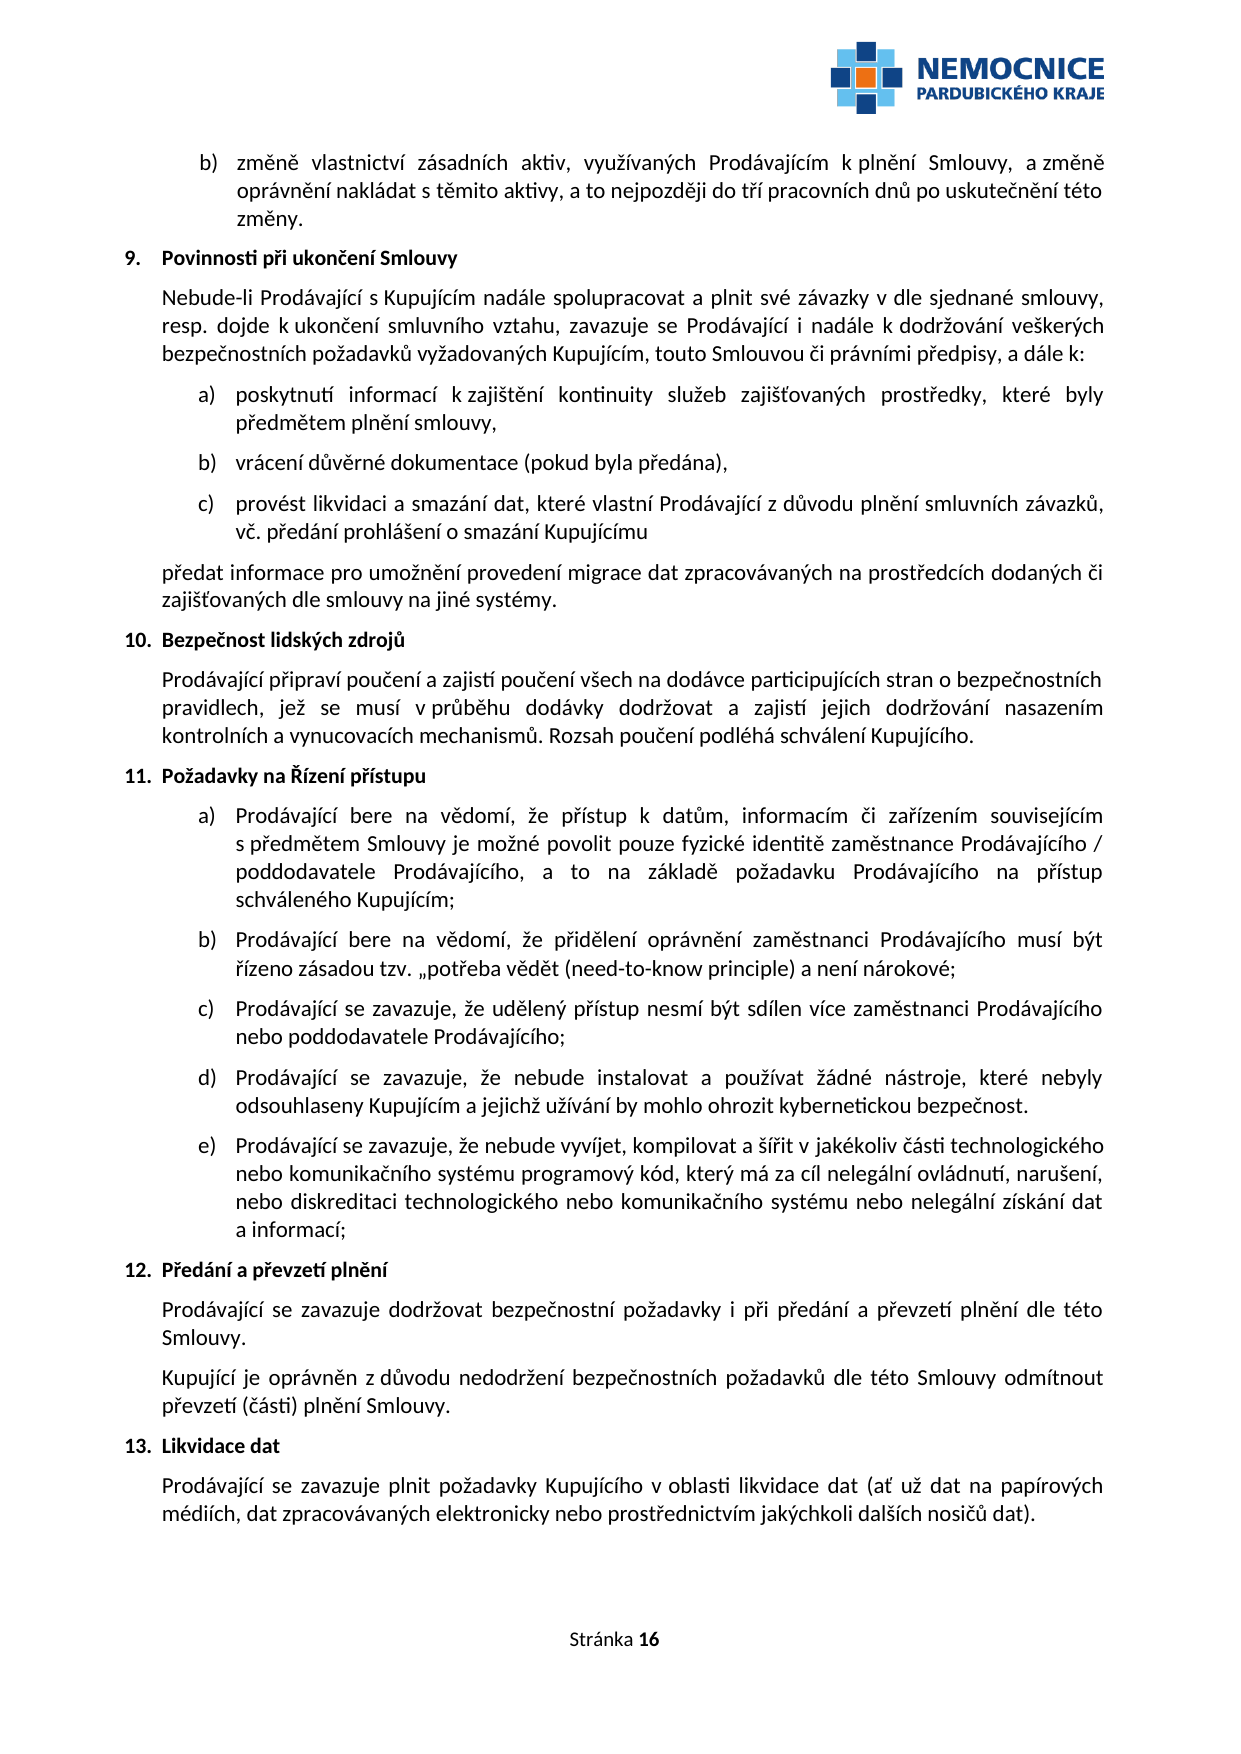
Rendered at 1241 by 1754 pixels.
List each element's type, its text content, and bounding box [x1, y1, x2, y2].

list Prodávající bere na vědomí, že přístup k datům, informacím či zařízením souvisejícím s předmětem Smlouvy je možné povolit pouze fyzické identitě zaměstnance Prodávajícího / poddodavatele Prodávajícího, a to na základě požadavku Prodávajícího na přístup schváleného Kupujícím; [198, 801, 1104, 913]
text Nebude-li Prodávající s Kupujícím nadále spolupracovat a plnit své závazky v dle sjednané smlouvy, resp. dojde k ukončení smluvního vztahu, zavazuje se Prodávající i nadále k dodržování veškerých bezpečnostních požadavků vyžadovaných Kupujícím, touto Smlouvou či právními předpisy, a dále k: [162, 283, 1104, 367]
list Předání a převzetí plnění [124, 1256, 1104, 1282]
list Prodávající se zavazuje, že nebude vyvíjet, kompilovat a šířit v jakékoliv části technologického nebo komunikačního systému programový kód, který má za cíl nelegální ovládnutí, narušení, nebo diskreditaci technologického nebo komunikačního systému nebo nelegální získání dat a informací; [198, 1131, 1104, 1243]
list vrácení důvěrné dokumentace (pokud byla předána), [198, 448, 1104, 477]
list Povinnosti při ukončení Smlouvy [124, 244, 1104, 271]
list Prodávající se zavazuje, že udělený přístup nesmí být sdílen více zaměstnanci Prodávajícího nebo poddodavatele Prodávajícího; [198, 994, 1104, 1050]
text Prodávající se zavazuje plnit požadavky Kupujícího v oblasti likvidace dat (ať už dat na papírových médiích, dat zpracovávaných elektronicky nebo prostřednictvím jakýchkoli dalších nosičů dat). [162, 1471, 1104, 1527]
text předat informace pro umožnění provedení migrace dat zpracovávaných na prostředcích dodaných či zajišťovaných dle smlouvy na jiné systémy. [162, 558, 1104, 614]
list Prodávající se zavazuje, že nebude instalovat a používat žádné nástroje, které nebyly odsouhlaseny Kupujícím a jejichž užívání by mohlo ohrozit kybernetickou bezpečnost. [198, 1063, 1104, 1119]
picture [829, 41, 1104, 115]
list Prodávající bere na vědomí, že přidělení oprávnění zaměstnanci Prodávajícího musí být řízeno zásadou tzv. „potřeba vědět (need-to-know principle) a není nárokové; [198, 926, 1104, 982]
list provést likvidaci a smazání dat, které vlastní Prodávající z důvodu plnění smluvních závazků, vč. předání prohlášení o smazání Kupujícímu [198, 489, 1104, 545]
list Likvidace dat [124, 1432, 1104, 1459]
list poskytnutí informací k zajištění kontinuity služeb zajišťovaných prostředky, které byly předmětem plnění smlouvy, [198, 380, 1104, 436]
text Prodávající se zavazuje dodržovat bezpečnostní požadavky i při předání a převzetí plnění dle této Smlouvy. [162, 1295, 1104, 1351]
list Bezpečnost lidských zdrojů [124, 626, 1104, 653]
text Kupující je oprávněn z důvodu nedodržení bezpečnostních požadavků dle této Smlouvy odmítnout převzetí (části) plnění Smlouvy. [162, 1363, 1104, 1419]
text Prodávající připraví poučení a zajistí poučení všech na dodávce participujících stran o bezpečnostních pravidlech, jež se musí v průběhu dodávky dodržovat a zajistí jejich dodržování nasazením kontrolních a vynucovacích mechanismů. Rozsah poučení podléhá schválení Kupujícího. [162, 665, 1104, 749]
list změně vlastnictví zásadních aktiv, využívaných Prodávajícím k plnění Smlouvy, a změně oprávnění nakládat s těmito aktivy, a to nejpozději do tří pracovních dnů po uskutečnění této změny. [199, 148, 1104, 232]
list Požadavky na Řízení přístupu [124, 762, 1104, 788]
